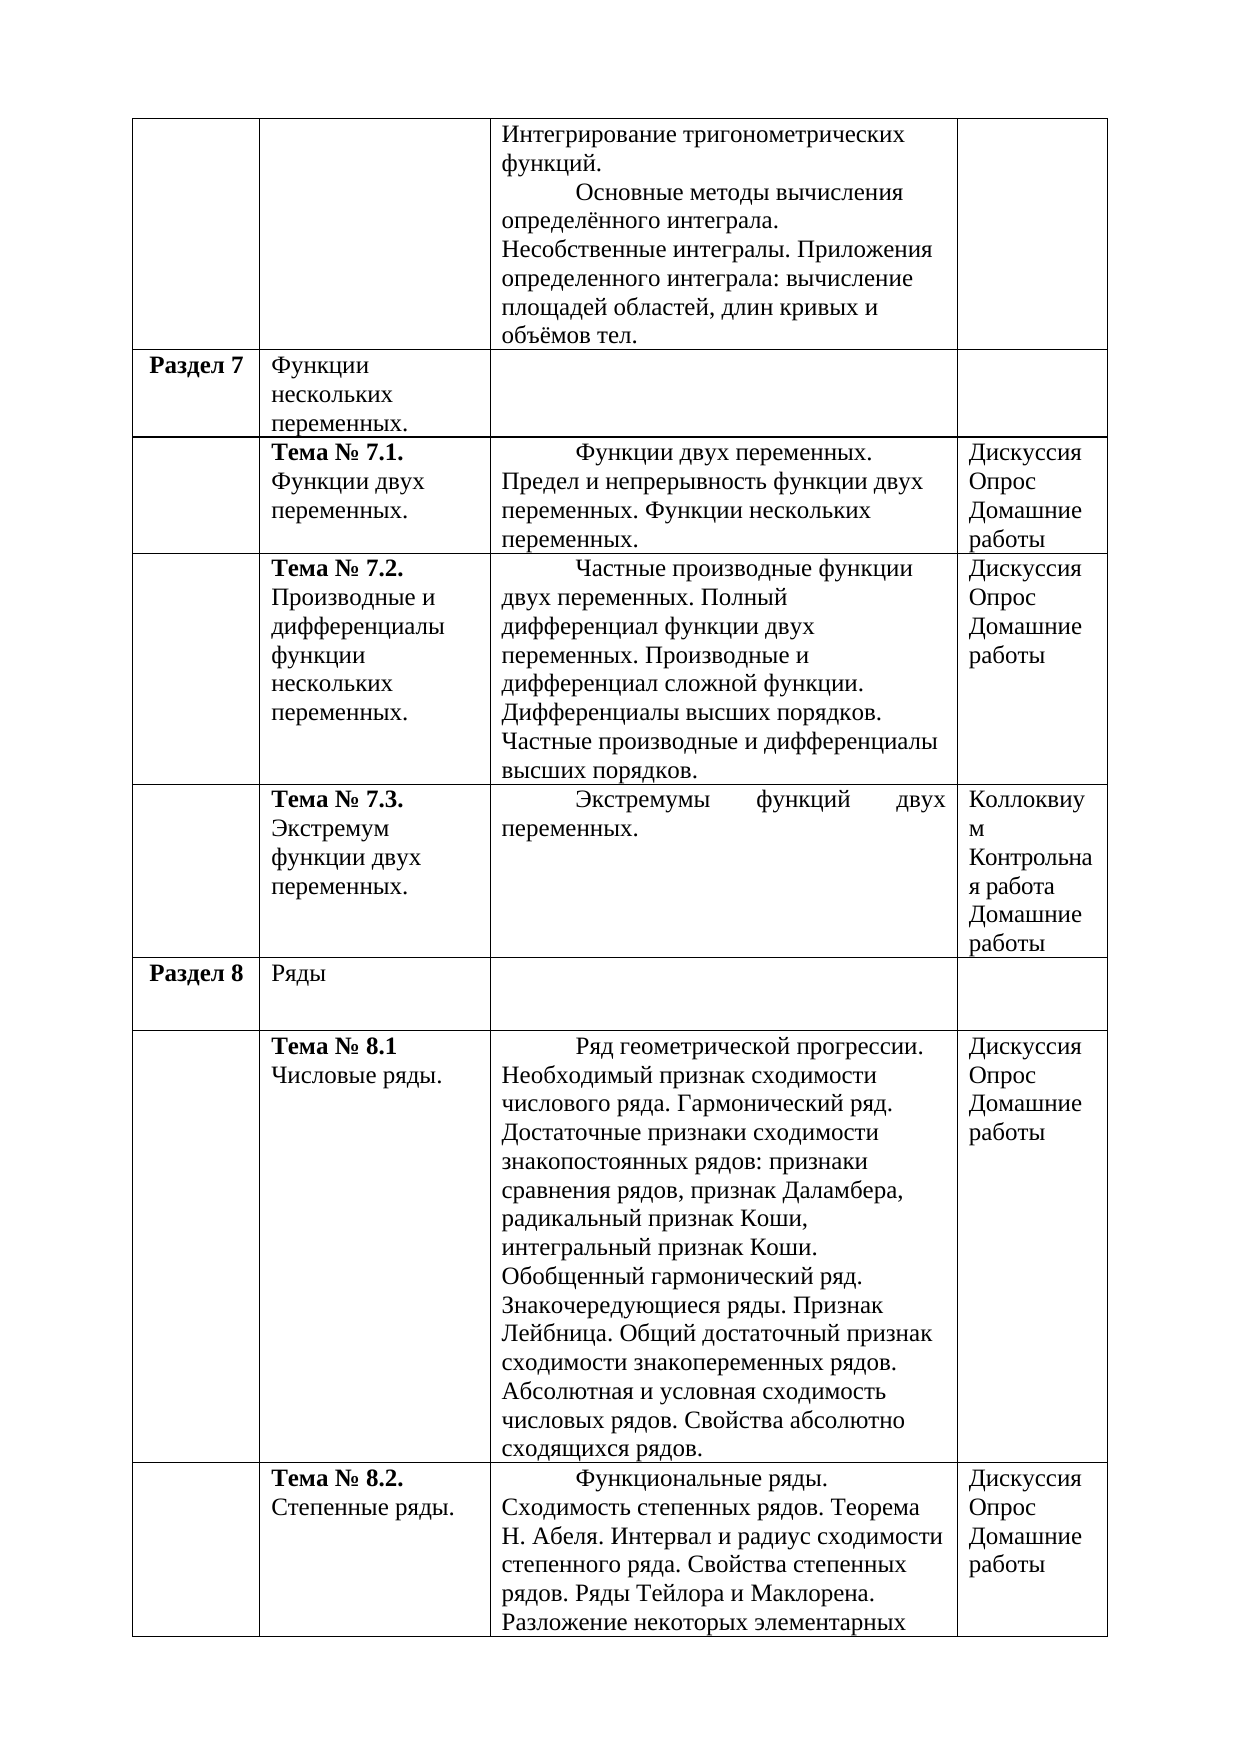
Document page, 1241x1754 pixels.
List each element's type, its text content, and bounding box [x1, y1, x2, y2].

table_cell Раздел 8 [133, 958, 259, 1030]
table_cell Ряды [260, 958, 490, 1030]
table_cell [133, 1463, 259, 1636]
table_cell Тема № 7.1. Функции двух переменных. [260, 438, 490, 552]
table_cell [958, 1463, 1107, 1636]
table_cell Тема № 8.1 Числовые ряды. [260, 1031, 490, 1462]
table_cell Тема № 7.3. Экстремум функции двух переменных. [260, 785, 490, 957]
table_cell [491, 1463, 957, 1636]
table_cell [958, 958, 1107, 1030]
table_cell Дискуссия Опрос Домашние работы [958, 438, 1107, 552]
table_cell Ряд геометрической прогрессии. Необходимый признак сходимости числового ряда. Гармонический ряд. Достаточные признаки сходимости знакопостоянных рядов: признаки сравнения рядов, признак Даламбера, радикальный признак Коши, интегральный признак Коши. Обобщенный гармонический ряд. Знакочередующиеся ряды. Признак Лейбница. Общий достаточный признак сходимости знакопеременных рядов. Абсолютная и условная сходимость числовых рядов. Свойства абсолютно сходящихся рядов. [491, 1031, 957, 1462]
table_cell [958, 350, 1107, 436]
table_cell [133, 1031, 259, 1462]
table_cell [491, 119, 957, 349]
table_cell Функции двух переменных. Предел и непрерывность функции двух переменных. Функции нескольких переменных. [491, 438, 957, 552]
table_cell Дискуссия Опрос Домашние работы [958, 1031, 1107, 1462]
table_cell [491, 958, 957, 1030]
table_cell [260, 1463, 490, 1636]
table_cell [133, 785, 259, 957]
table_cell Экстремумы функций двух переменных. [491, 785, 957, 957]
table_cell [133, 119, 259, 349]
table_cell Тема № 7.2. Производные и дифференциалы функции нескольких переменных. [260, 554, 490, 783]
table_cell Коллоквиум Контрольная работа Домашние работы [958, 785, 1107, 957]
table_cell Дискуссия Опрос Домашние работы [958, 554, 1107, 783]
table_cell [133, 438, 259, 552]
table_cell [260, 119, 490, 349]
table_cell [491, 350, 957, 436]
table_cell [958, 119, 1107, 349]
table_cell Функции нескольких переменных. [260, 350, 490, 436]
table_cell Раздел 7 [133, 350, 259, 436]
table_cell Частные производные функции двух переменных. Полный дифференциал функции двух переменных. Производные и дифференциал сложной функции. Дифференциалы высших порядков. Частные производные и дифференциалы высших порядков. [491, 554, 957, 783]
table_cell [133, 554, 259, 783]
